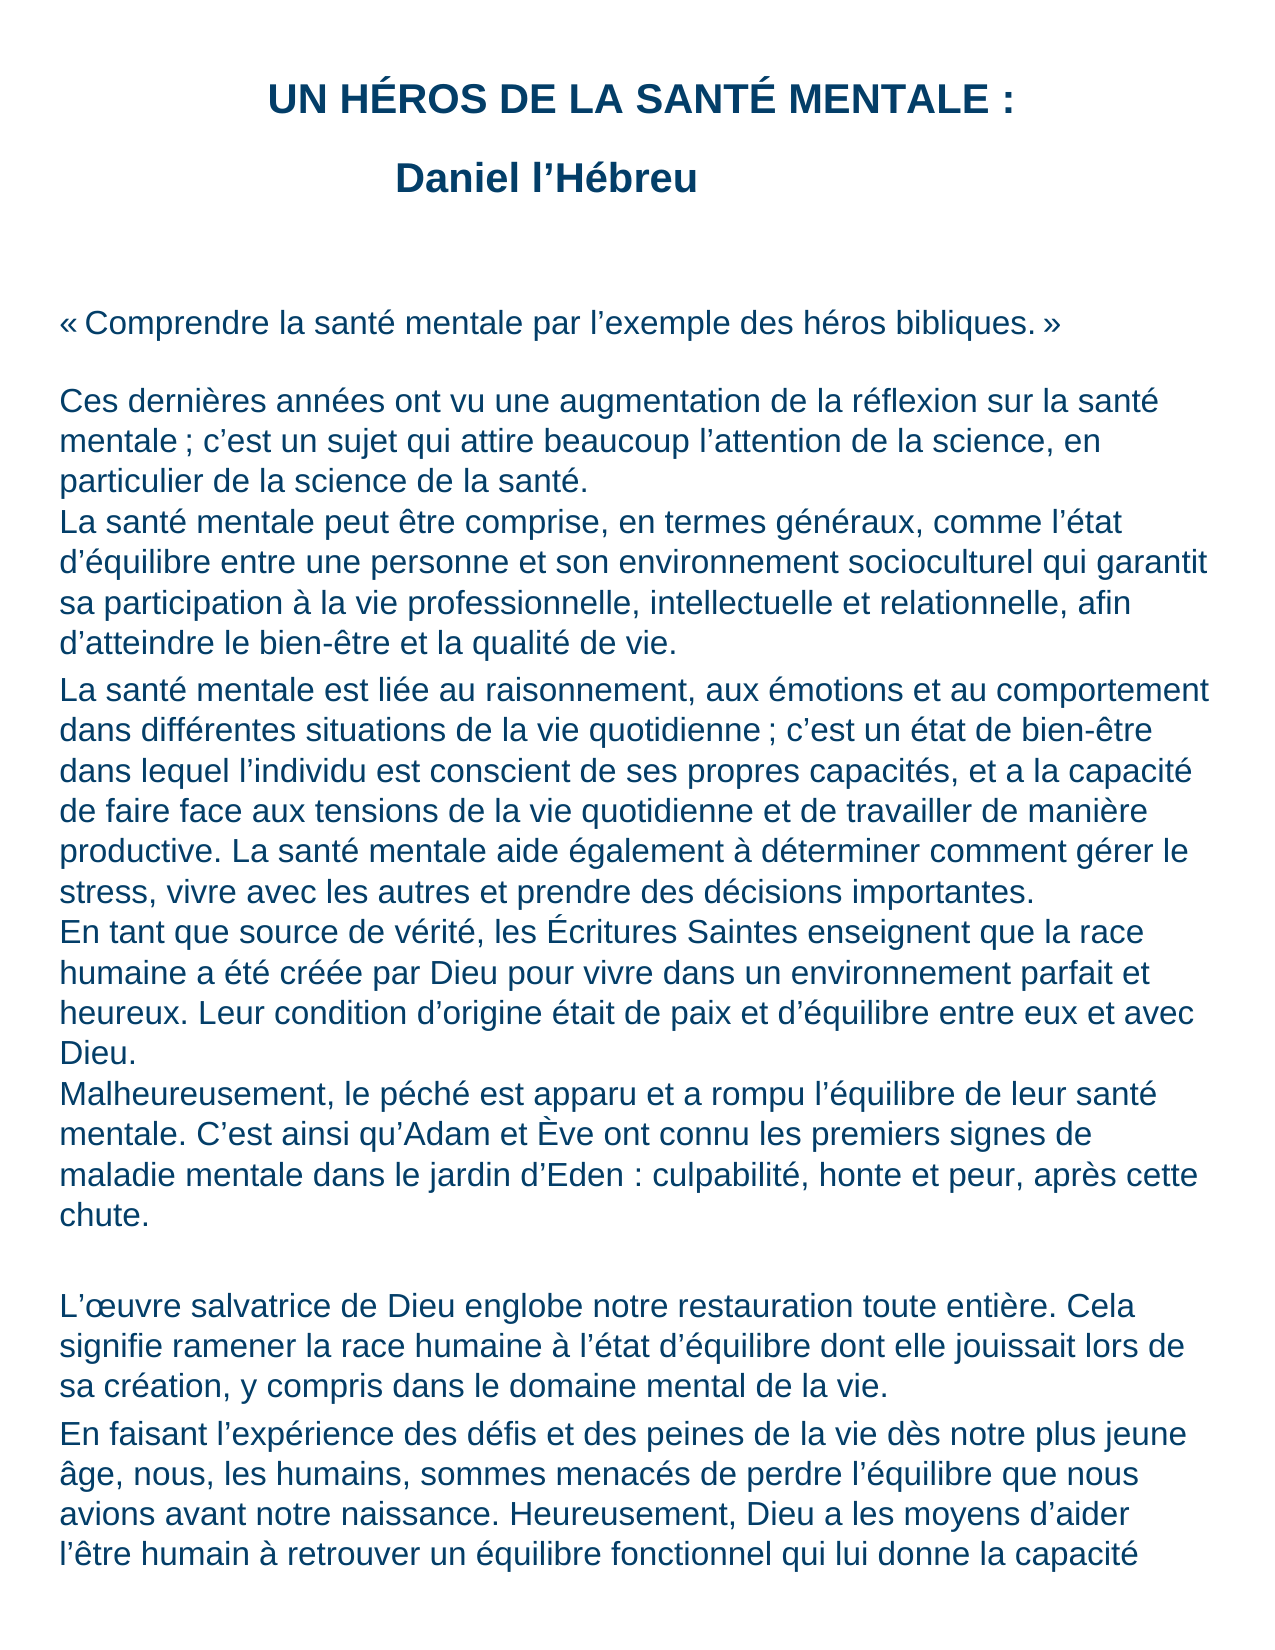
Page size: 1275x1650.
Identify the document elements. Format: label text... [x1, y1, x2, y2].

text Ces dernières années ont vu une augmentation de la réflexion sur la santé mentale ; c’est un sujet qui attire beaucoup l’attention de la science, en particulier de la science de la santé. [59, 381, 1211, 500]
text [59, 1413, 1211, 1573]
text La santé mentale est liée au raisonnement, aux émotions et au comportement dans différentes situations de la vie quotidienne ; c’est un état de bien-être dans lequel l’individu est conscient de ses propres capacités, et a la capacité de faire face aux tensions de la vie quotidienne et de travailler de manière productive. La santé mentale aide également à déterminer comment gérer le stress, vivre avec les autres et prendre des décisions importantes. [59, 670, 1211, 910]
subtitle UN HÉROS DE LA SANTÉ MENTALE : [59, 74, 1211, 122]
text En tant que source de vérité, les Écritures Saintes enseignent que la race humaine a été créée par Dieu pour vivre dans un environnement parfait et heureux. Leur condition d’origine était de paix et d’équilibre entre eux et avec Dieu. [59, 912, 1211, 1072]
text Malheureusement, le péché est apparu et a rompu l’équilibre de leur santé mentale. C’est ainsi qu’Adam et Ève ont connu les premiers signes de maladie mentale dans le jardin d’Eden : culpabilité, honte et peur, après cette chute. [59, 1074, 1211, 1233]
text « Comprendre la santé mentale par l’exemple des héros bibliques. » [59, 303, 1211, 342]
text La santé mentale peut être comprise, en termes généraux, comme l’état d’équilibre entre une personne et son environnement socioculturel qui garantit sa participation à la vie professionnelle, intellectuelle et relationnelle, afin d’atteindre le bien-être et la qualité de vie. [59, 502, 1211, 662]
text Daniel l’Hébreu [59, 154, 1216, 202]
text L’œuvre salvatrice de Dieu englobe notre restauration toute entière. Cela signifie ramener la race humaine à l’état d’équilibre dont elle jouissait lors de sa création, y compris dans le domaine mental de la vie. [59, 1286, 1211, 1405]
